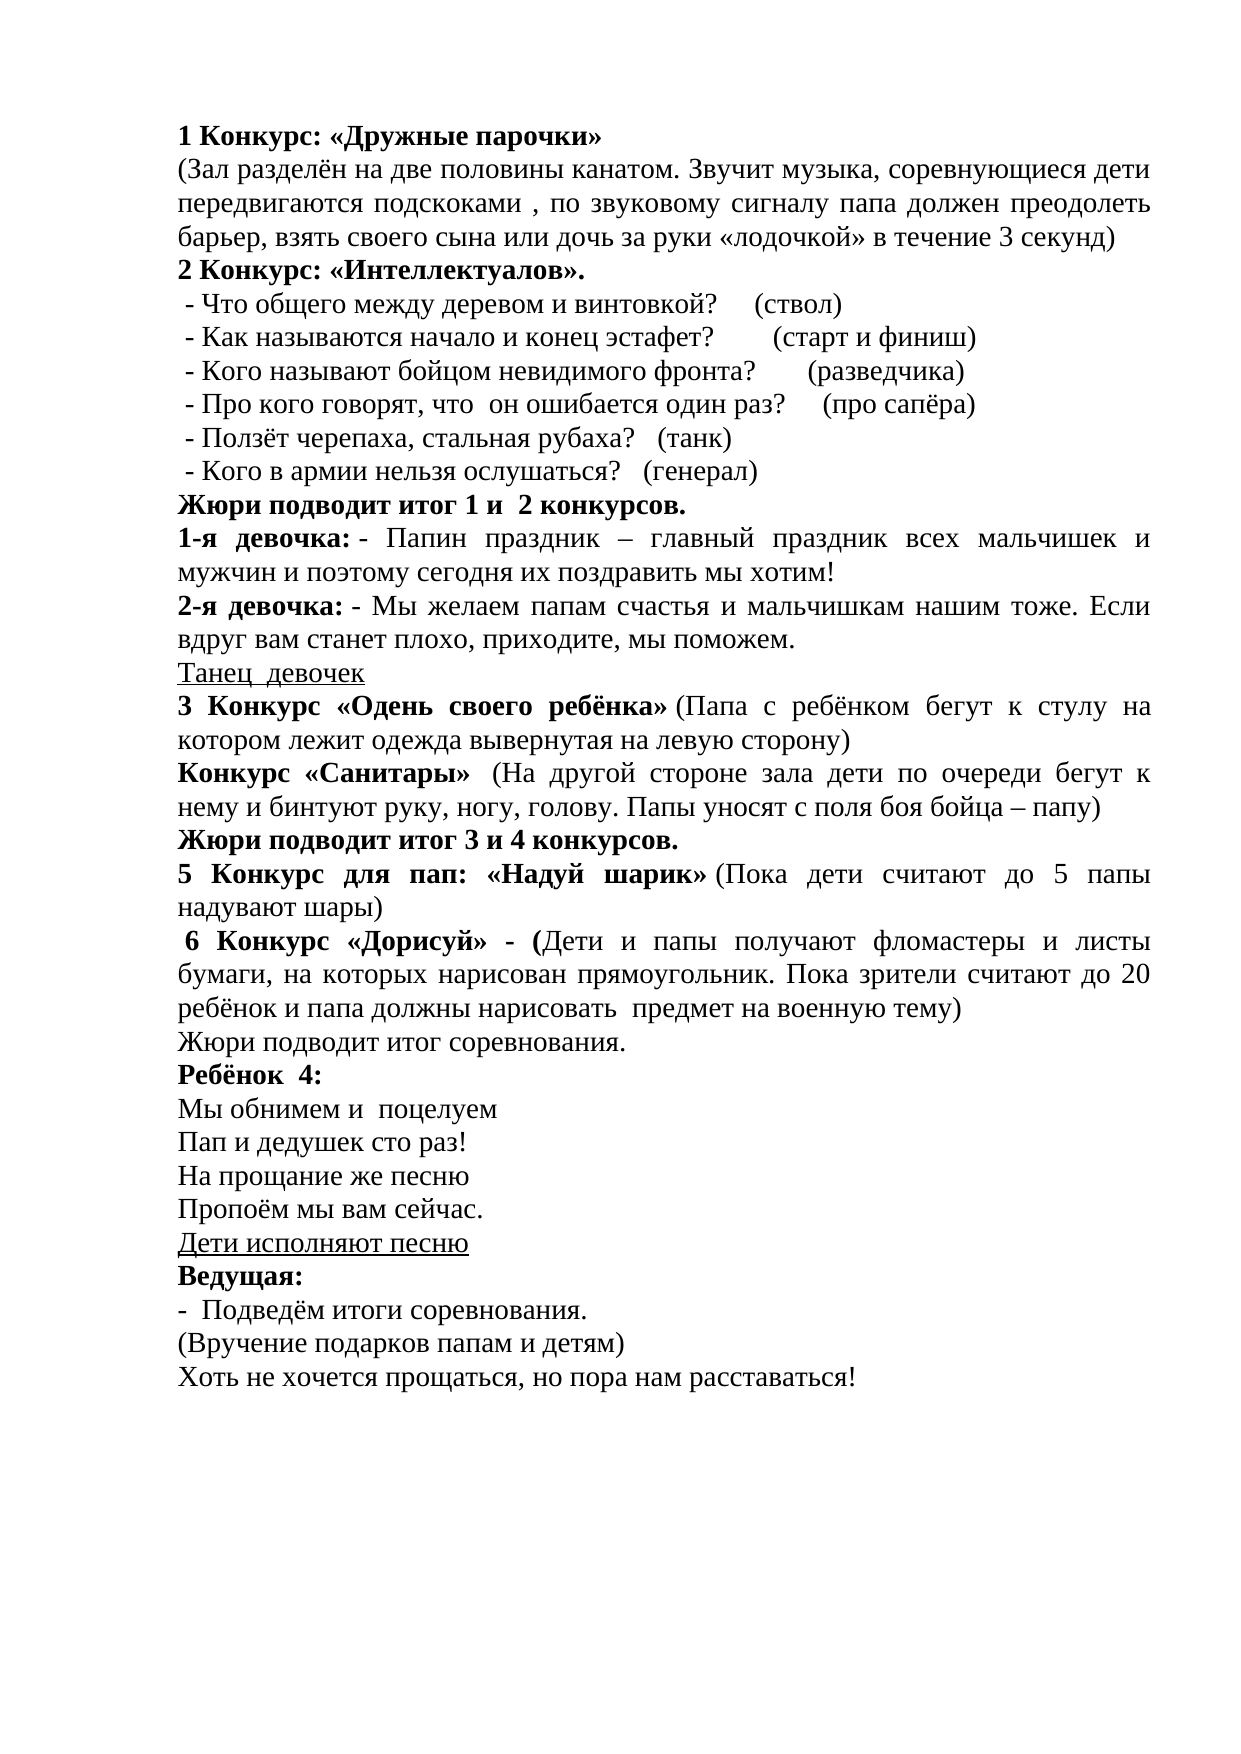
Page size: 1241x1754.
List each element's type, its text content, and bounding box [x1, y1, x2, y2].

text Танец девочек [177, 655, 1152, 688]
text Дети исполняют песню [177, 1225, 1152, 1258]
text - Подведём итоги соревнования. [177, 1292, 1152, 1326]
text - Кого называют бойцом невидимого фронта? (разведчика) [177, 353, 1152, 386]
text Жюри подводит итог 3 и 4 конкурсов. [177, 822, 1152, 856]
text - Про кого говорят, что он ошибается один раз? (про сапёра) [177, 386, 1152, 420]
text - Кого в армии нельзя ослушаться? (генерал) [177, 453, 1152, 487]
text 1-я девочка: - Папин праздник – главный праздник всех мальчишек и мужчин и поэтому сегодня их поздравить мы хотим! [177, 521, 1152, 588]
text - Как называются начало и конец эстафет? (старт и финиш) [177, 319, 1152, 353]
text Конкурс «Санитары» (На другой стороне зала дети по очереди бегут к нему и бинтуют руку, ногу, голову. Папы уносят с поля боя бойца – папу) [177, 755, 1152, 822]
text Жюри подводит итог 1 и 2 конкурсов. [177, 487, 1152, 521]
text Ведущая: [177, 1258, 1152, 1292]
text На прощание же песню [177, 1158, 1152, 1191]
text Ребёнок 4: [177, 1057, 1152, 1091]
text 2-я девочка: - Мы желаем папам счастья и мальчишкам нашим тоже. Если вдруг вам станет плохо, приходите, мы поможем. [177, 588, 1152, 655]
text (Вручение подарков папам и детям) [177, 1326, 1152, 1359]
text (Зал разделён на две половины канатом. Звучит музыка, соревнующиеся дети передвигаются подскоками , по звуковому сигналу папа должен преодолеть барьер, взять своего сына или дочь за руки «лодочкой» в течение 3 секунд) [177, 152, 1152, 252]
text 5 Конкурс для пап: «Надуй шарик» (Пока дети считают до 5 папы надувают шары) [177, 856, 1152, 923]
text Пап и дедушек сто раз! [177, 1124, 1152, 1158]
text - Что общего между деревом и винтовкой? (ствол) [177, 286, 1152, 319]
text Пропоём мы вам сейчас. [177, 1191, 1152, 1225]
text 1 Конкурс: «Дружные парочки» [177, 118, 1152, 152]
text - Ползёт черепаха, стальная рубаха? (танк) [177, 420, 1152, 453]
text Жюри подводит итог соревнования. [177, 1024, 1152, 1057]
text Хоть не хочется прощаться, но пора нам расставаться! [177, 1359, 1152, 1393]
text 2 Конкурс: «Интеллектуалов». [177, 252, 1152, 286]
text 6 Конкурс «Дорисуй» - (Дети и папы получают фломастеры и листы бумаги, на которых нарисован прямоугольник. Пока зрители считают до 20 ребёнок и папа должны нарисовать предмет на военную тему) [177, 923, 1152, 1024]
text Мы обнимем и поцелуем [177, 1091, 1152, 1124]
text 3 Конкурс «Одень своего ребёнка» (Папа с ребёнком бегут к стулу на котором лежит одежда вывернутая на левую сторону) [177, 688, 1152, 755]
